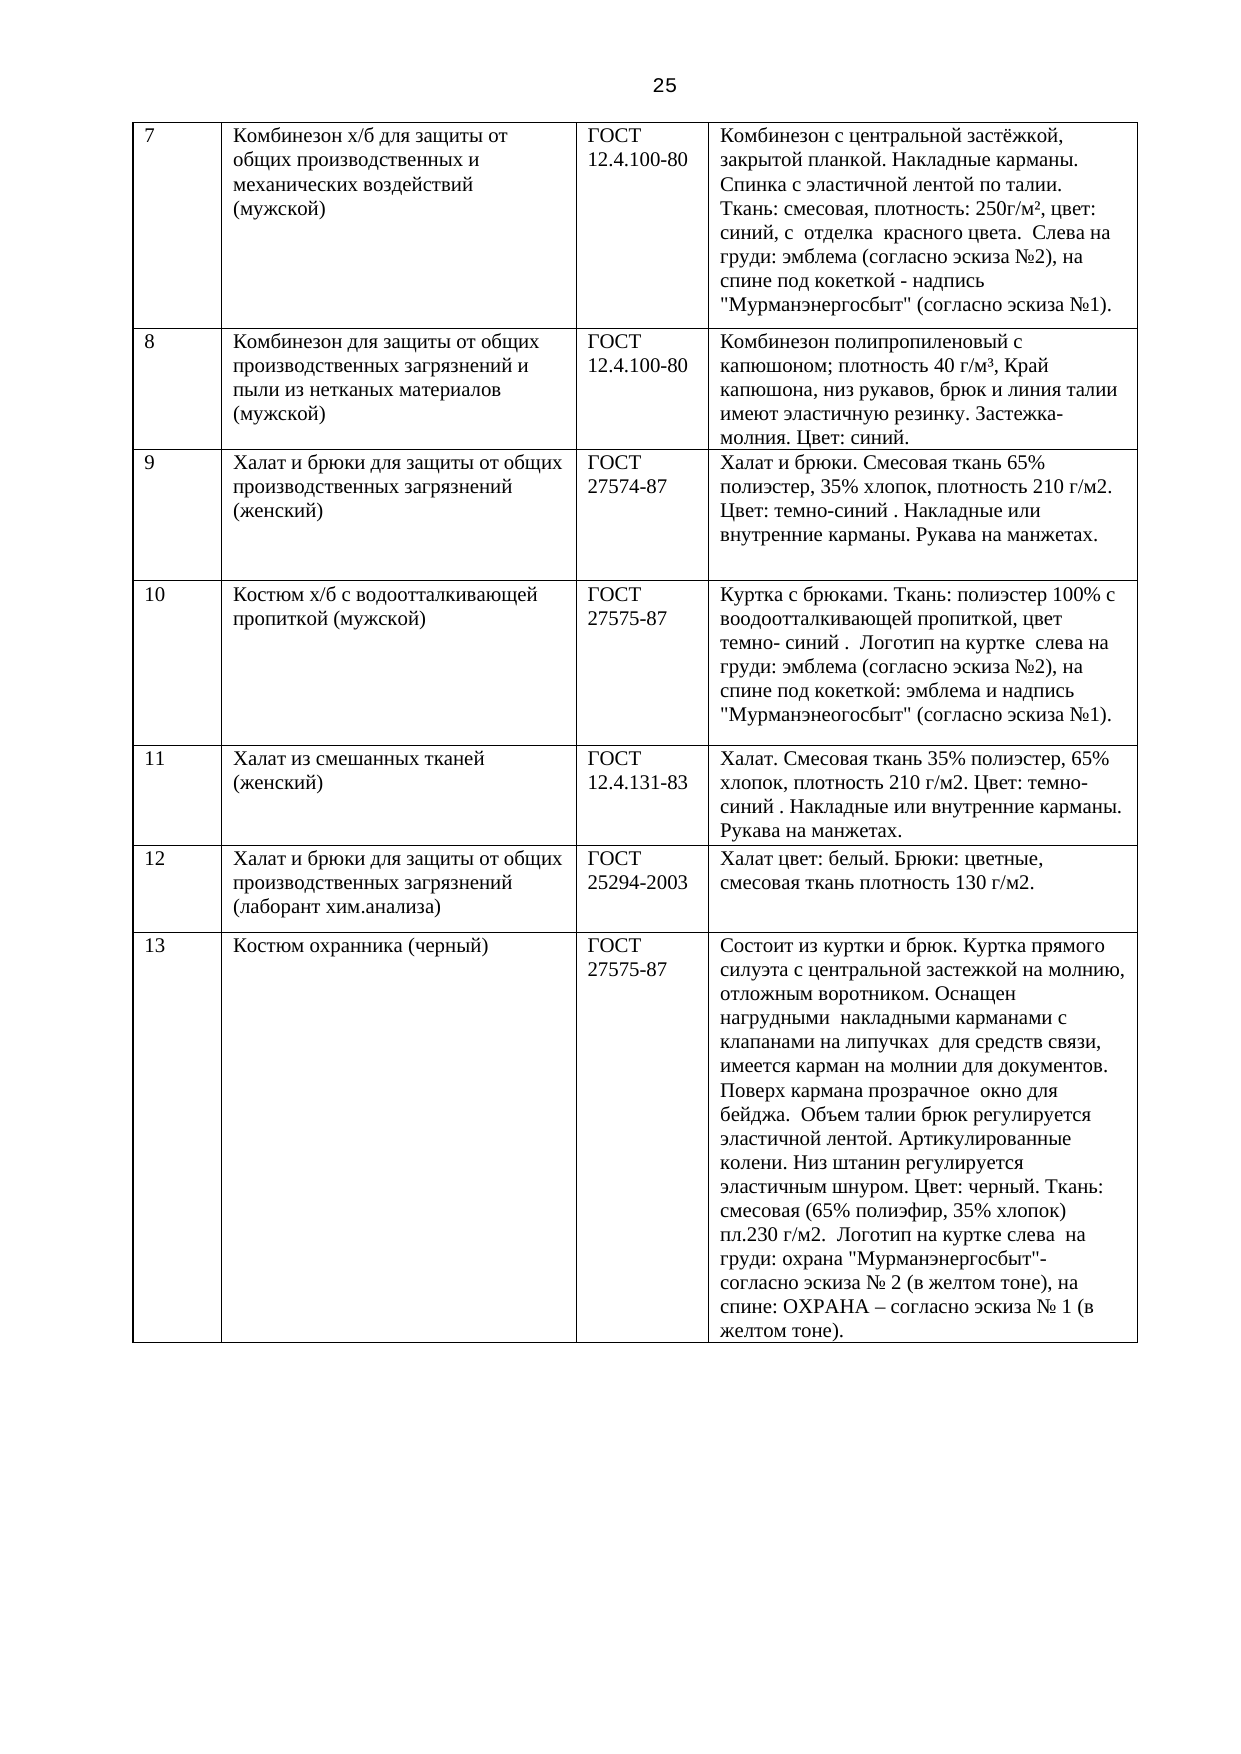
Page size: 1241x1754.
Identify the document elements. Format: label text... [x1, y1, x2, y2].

table_cell Халат и брюки. Смесовая ткань 65% полиэстер, 35% хлопок, плотность 210 г/м2. Цвет: темно-синий . Накладные или внутренние карманы. Рукава на манжетах. [709, 450, 1137, 580]
table_cell 11 [134, 746, 221, 845]
table_cell Халат из смешанных тканей (женский) [222, 746, 576, 845]
table_cell Халат. Смесовая ткань 35% полиэстер, 65% хлопок, плотность 210 г/м2. Цвет: темно-синий . Накладные или внутренние карманы. Рукава на манжетах. [709, 746, 1137, 845]
table_cell Халат цвет: белый. Брюки: цветные, смесовая ткань плотность 130 г/м2. [709, 846, 1137, 932]
table_cell ГОСТ 27575-87 [577, 581, 708, 744]
table_cell Костюм х/б с водоотталкивающей пропиткой (мужской) [222, 581, 576, 744]
table_cell ГОСТ 27575-87 [577, 933, 708, 1342]
table_cell 8 [134, 329, 221, 449]
table_cell 12 [134, 846, 221, 932]
table_cell ГОСТ 25294-2003 [577, 846, 708, 932]
table_cell ГОСТ 27574-87 [577, 450, 708, 580]
table_cell 10 [134, 581, 221, 744]
table_cell Куртка с брюками. Ткань: полиэстер 100% с воодоотталкивающей пропиткой, цвет темно- синий . Логотип на куртке слева на груди: эмблема (согласно эскиза №2), на спине под кокеткой: эмблема и надпись "Мурманэнеогосбыт" (согласно эскиза №1). [709, 581, 1137, 744]
table_cell Комбинезон х/б для защиты от общих производственных и механических воздействий (мужской) [222, 123, 576, 328]
table_cell Халат и брюки для защиты от общих производственных загрязнений (лаборант хим.анализа) [222, 846, 576, 932]
table_cell ГОСТ 12.4.100-80 [577, 123, 708, 328]
table_cell Состоит из куртки и брюк. Куртка прямого силуэта с центральной застежкой на молнию, отложным воротником. Оснащен нагрудными накладными карманами с клапанами на липучках для средств связи, имеется карман на молнии для документов. Поверх кармана прозрачное окно для бейджа. Объем талии брюк регулируется эластичной лентой. Артикулированные колени. Низ штанин регулируется эластичным шнуром. Цвет: черный. Ткань: смесовая (65% полиэфир, 35% хлопок) пл.230 г/м2. Логотип на куртке слева на груди: охрана "Мурманэнергосбыт"- согласно эскиза № 2 (в желтом тоне), на спине: ОХРАНА – согласно эскиза № 1 (в желтом тоне). [709, 933, 1137, 1342]
table_cell 7 [134, 123, 221, 328]
table_cell Комбинезон для защиты от общих производственных загрязнений и пыли из нетканых материалов (мужской) [222, 329, 576, 449]
table_cell Комбинезон полипропиленовый с капюшоном; плотность 40 г/м³, Край капюшона, низ рукавов, брюк и линия талии имеют эластичную резинку. Застежка-молния. Цвет: синий. [709, 329, 1137, 449]
table_cell 9 [134, 450, 221, 580]
table_cell Халат и брюки для защиты от общих производственных загрязнений (женский) [222, 450, 576, 580]
table_cell Костюм охранника (черный) [222, 933, 576, 1342]
table_cell 13 [134, 933, 221, 1342]
table_cell ГОСТ 12.4.131-83 [577, 746, 708, 845]
table_cell Комбинезон с центральной застёжкой, закрытой планкой. Накладные карманы. Спинка с эластичной лентой по талии. Ткань: смесовая, плотность: 250г/м², цвет: синий, с отделка красного цвета. Слева на груди: эмблема (согласно эскиза №2), на спине под кокеткой - надпись "Мурманэнергосбыт" (согласно эскиза №1). [709, 123, 1137, 328]
table_cell ГОСТ 12.4.100-80 [577, 329, 708, 449]
